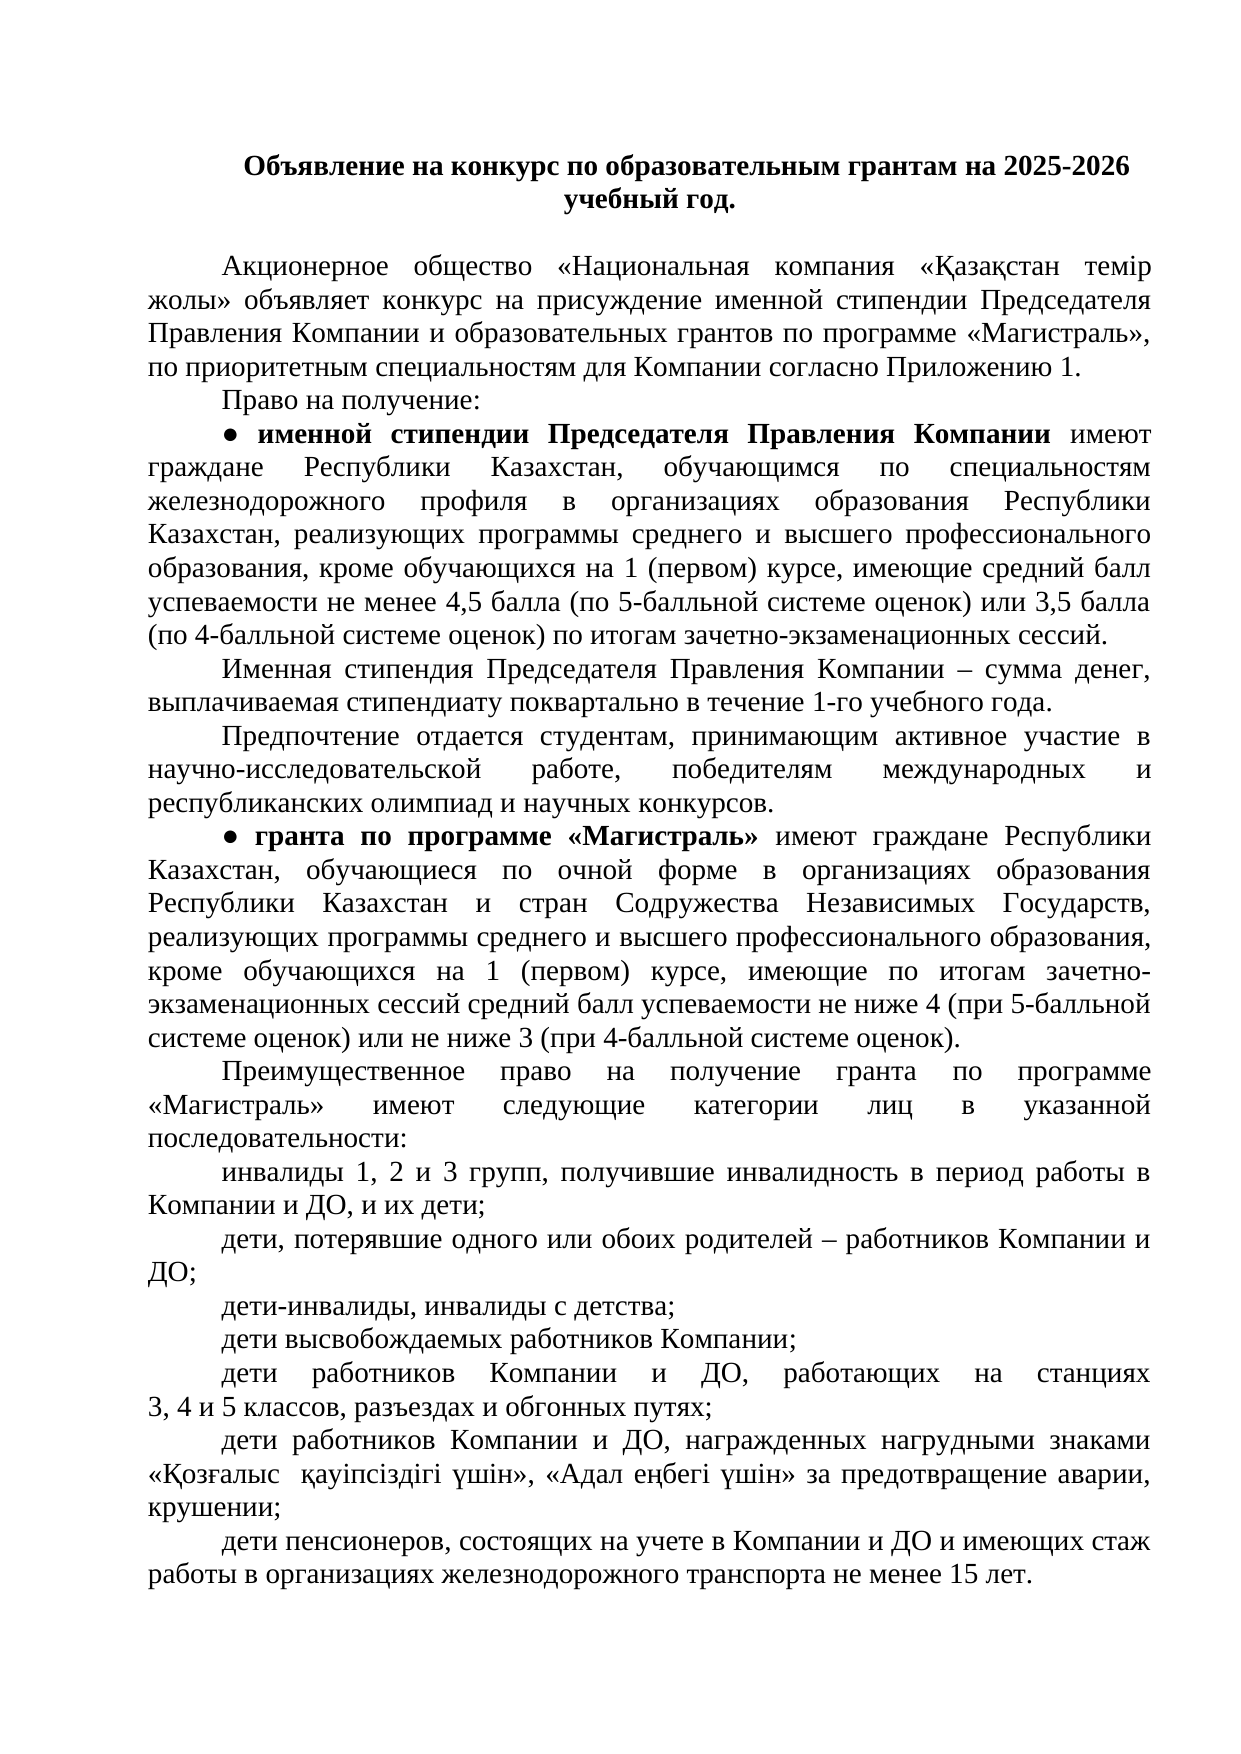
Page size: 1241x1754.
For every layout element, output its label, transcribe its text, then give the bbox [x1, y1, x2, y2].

text Преимущественное право на получение гранта по программе «Магистраль» имеют следующие категории лиц в указанной последовательности: [148, 1053, 1152, 1154]
text дети работников Компании и ДО, награжденных нагрудными знаками «Қозғалыс қауіпсіздігі үшін», «Адал еңбегі үшін» за предотвращение аварии, крушении; [148, 1422, 1152, 1523]
text ● гранта по программе «Магистраль» имеют граждане Республики Казахстан, обучающиеся по очной форме в организациях образования Республики Казахстан и стран Содружества Независимых Государств, реализующих программы среднего и высшего профессионального образования, кроме обучающихся на 1 (первом) курсе, имеющие по итогам зачетно-экзаменационных сессий средний балл успеваемости не ниже 4 (при 5-балльной системе оценок) или не ниже 3 (при 4-балльной системе оценок). [148, 818, 1152, 1053]
text дети пенсионеров, состоящих на учете в Компании и ДО и имеющих стаж работы в организациях железнодорожного транспорта не менее 15 лет. [148, 1523, 1152, 1590]
text Именная стипендия Председателя Правления Компании – сумма денег, выплачиваемая стипендиату поквартально в течение 1-го учебного года. [148, 651, 1152, 718]
text дети-инвалиды, инвалиды с детства; [148, 1288, 1152, 1322]
text Объявление на конкурс по образовательным грантам на 2025-2026 учебный год. [148, 148, 1152, 215]
text Право на получение: [148, 382, 1152, 416]
text ● именной стипендии Председателя Правления Компании имеют граждане Республики Казахстан, обучающимся по специальностям железнодорожного профиля в организациях образования Республики Казахстан, реализующих программы среднего и высшего профессионального образования, кроме обучающихся на 1 (первом) курсе, имеющие средний балл успеваемости не менее 4,5 балла (по 5-балльной системе оценок) или 3,5 балла (по 4-балльной системе оценок) по итогам зачетно-экзаменационных сессий. [148, 416, 1152, 651]
text Акционерное общество «Национальная компания «Қазақстан темір жолы» объявляет конкурс на присуждение именной стипендии Председателя Правления Компании и образовательных грантов по программе «Магистраль», по приоритетным специальностям для Компании согласно Приложению 1. [148, 248, 1152, 382]
text Предпочтение отдается студентам, принимающим активное участие в научно-исследовательской работе, победителям международных и республиканских олимпиад и научных конкурсов. [148, 718, 1152, 818]
text дети работников Компании и ДО, работающих на станциях 3, 4 и 5 классов, разъездах и обгонных путях; [148, 1355, 1152, 1422]
text дети высвобождаемых работников Компании; [148, 1322, 1152, 1355]
text дети, потерявшие одного или обоих родителей – работников Компании и ДО; [148, 1221, 1152, 1288]
text инвалиды 1, 2 и 3 групп, получившие инвалидность в период работы в Компании и ДО, и их дети; [148, 1154, 1152, 1221]
